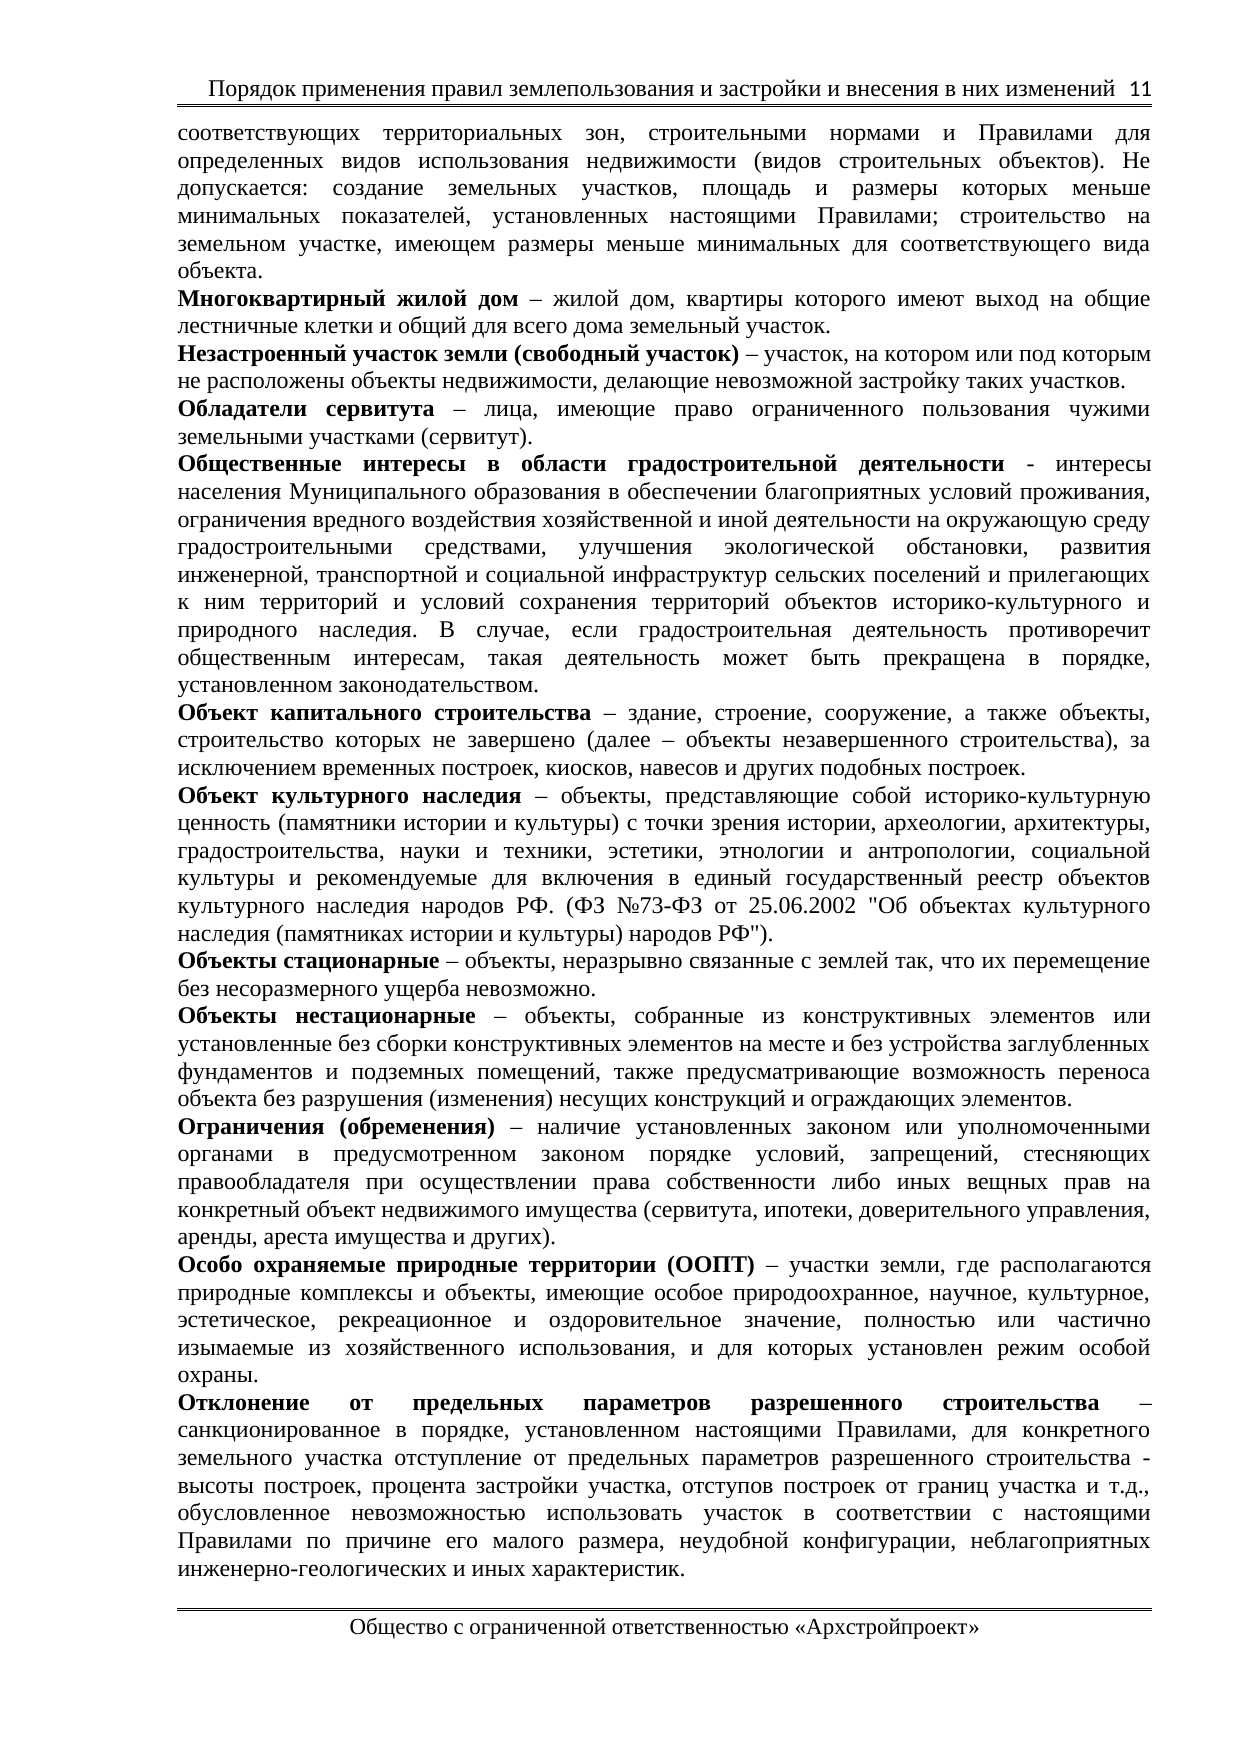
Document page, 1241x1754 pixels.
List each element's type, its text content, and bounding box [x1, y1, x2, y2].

text Обладатели сервитута – лица, имеющие право ограниченного пользования чужими земельными участками (сервитут). [177, 394, 1152, 449]
text Объект культурного наследия – объекты, представляющие собой историко-культурную ценность (памятники истории и культуры) с точки зрения истории, археологии, архитектуры, градостроительства, науки и техники, эстетики, этнологии и антропологии, социальной культуры и рекомендуемые для включения в единый государственный реестр объектов культурного наследия народов РФ. (ФЗ №73-ФЗ от 25.06.2002 "Об объектах культурного наследия (памятниках истории и культуры) народов РФ"). [177, 781, 1152, 946]
text Общественные интересы в области градостроительной деятельности - интересы населения Муниципального образования в обеспечении благоприятных условий проживания, ограничения вредного воздействия хозяйственной и иной деятельности на окружающую среду градостроительными средствами, улучшения экологической обстановки, развития инженерной, транспортной и социальной инфраструктур сельских поселений и прилегающих к ним территорий и условий сохранения территорий объектов историко-культурного и природного наследия. В случае, если градостроительная деятельность противоречит общественным интересам, такая деятельность может быть прекращена в порядке, установленном законодательством. [177, 449, 1152, 698]
text Объекты стационарные – объекты, неразрывно связанные с землей так, что их перемещение без несоразмерного ущерба невозможно. [177, 946, 1152, 1001]
text Особо охраняемые природные территории (ООПТ) – участки земли, где располагаются природные комплексы и объекты, имеющие особое природоохранное, научное, культурное, эстетическое, рекреационное и оздоровительное значение, полностью или частично изымаемые из хозяйственного использования, и для которых установлен режим особой охраны. [177, 1250, 1152, 1388]
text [177, 118, 1152, 284]
text Ограничения (обременения) – наличие установленных законом или уполномоченными органами в предусмотренном законом порядке условий, запрещений, стесняющих правообладателя при осуществлении права собственности либо иных вещных прав на конкретный объект недвижимого имущества (сервитута, ипотеки, доверительного управления, аренды, ареста имущества и других). [177, 1112, 1152, 1250]
text Незастроенный участок земли (свободный участок) – участок, на котором или под которым не расположены объекты недвижимости, делающие невозможной застройку таких участков. [177, 339, 1152, 394]
text Многоквартирный жилой дом – жилой дом, квартиры которого имеют выход на общие лестничные клетки и общий для всего дома земельный участок. [177, 284, 1152, 339]
text Объект капитального строительства – здание, строение, сооружение, а также объекты, строительство которых не завершено (далее – объекты незавершенного строительства), за исключением временных построек, киосков, навесов и других подобных построек. [177, 698, 1152, 781]
text Отклонение от предельных параметров разрешенного строительства – санкционированное в порядке, установленном настоящими Правилами, для конкретного земельного участка отступление от предельных параметров разрешенного строительства - высоты построек, процента застройки участка, отступов построек от границ участка и т.д., обусловленное невозможностью использовать участок в соответствии с настоящими Правилами по причине его малого размера, неудобной конфигурации, неблагоприятных инженерно-геологических и иных характеристик. [177, 1388, 1152, 1581]
text Объекты нестационарные – объекты, собранные из конструктивных элементов или установленные без сборки конструктивных элементов на месте и без устройства заглубленных фундаментов и подземных помещений, также предусматривающие возможность переноса объекта без разрушения (изменения) несущих конструкций и ограждающих элементов. [177, 1001, 1152, 1112]
